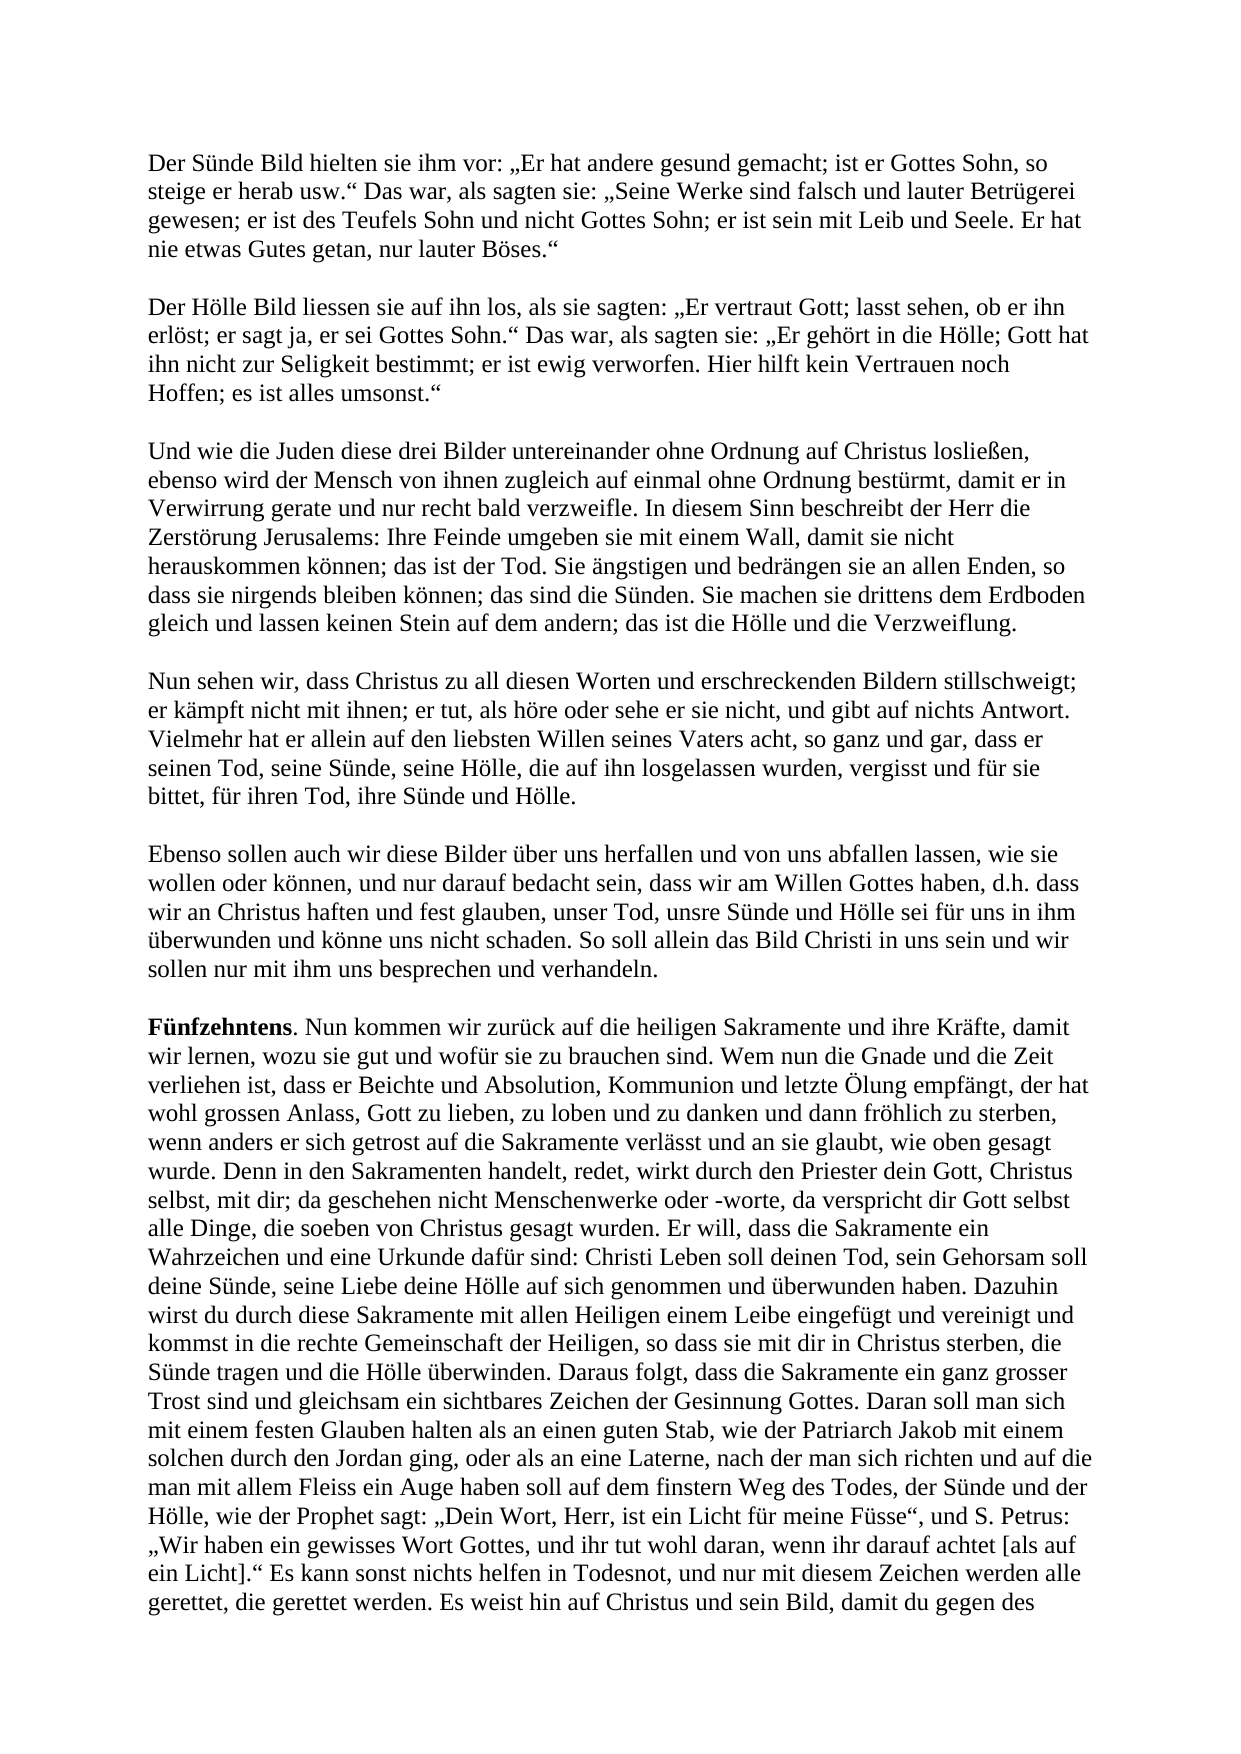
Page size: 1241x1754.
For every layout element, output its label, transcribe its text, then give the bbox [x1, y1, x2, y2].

text Und wie die Juden diese drei Bilder untereinander ohne Ordnung auf Christus losließen, ebenso wird der Mensch von ihnen zugleich auf einmal ohne Ordnung bestürmt, damit er in Verwirrung gerate und nur recht bald verzweifle. In diesem Sinn beschreibt der Herr die Zerstörung Jerusalems: Ihre Feinde umgeben sie mit einem Wall, damit sie nicht herauskommen können; das ist der Tod. Sie ängstigen und bedrängen sie an allen Enden, so dass sie nirgends bleiben können; das sind die Sünden. Sie machen sie drittens dem Erdboden gleich und lassen keinen Stein auf dem andern; das ist die Hölle und die Verzweiflung. [148, 436, 1093, 637]
text Der Hölle Bild liessen sie auf ihn los, als sie sagten: „Er vertraut Gott; lasst sehen, ob er ihn erlöst; er sagt ja, er sei Gottes Sohn.“ Das war, als sagten sie: „Er gehört in die Hölle; Gott hat ihn nicht zur Seligkeit bestimmt; er ist ewig verworfen. Hier hilft kein Vertrauen noch Hoffen; es ist alles umsonst.“ [148, 292, 1093, 407]
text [148, 1012, 1093, 1616]
text Nun sehen wir, dass Christus zu all diesen Worten und erschreckenden Bildern stillschweigt; er kämpft nicht mit ihnen; er tut, als höre oder sehe er sie nicht, und gibt auf nichts Antwort. Vielmehr hat er allein auf den liebsten Willen seines Vaters acht, so ganz und gar, dass er seinen Tod, seine Sünde, seine Hölle, die auf ihn losgelassen wurden, vergisst und für sie bittet, für ihren Tod, ihre Sünde und Hölle. [148, 666, 1093, 810]
text Der Sünde Bild hielten sie ihm vor: „Er hat andere gesund gemacht; ist er Gottes Sohn, so steige er herab usw.“ Das war, als sagten sie: „Seine Werke sind falsch und lauter Betrügerei gewesen; er ist des Teufels Sohn und nicht Gottes Sohn; er ist sein mit Leib und Seele. Er hat nie etwas Gutes getan, nur lauter Böses.“ [148, 148, 1093, 263]
text Ebenso sollen auch wir diese Bilder über uns herfallen und von uns abfallen lassen, wie sie wollen oder können, und nur darauf bedacht sein, dass wir am Willen Gottes haben, d.h. dass wir an Christus haften und fest glauben, unser Tod, unsre Sünde und Hölle sei für uns in ihm überwunden und könne uns nicht schaden. So soll allein das Bild Christi in uns sein und wir sollen nur mit ihm uns besprechen und verhandeln. [148, 839, 1093, 983]
